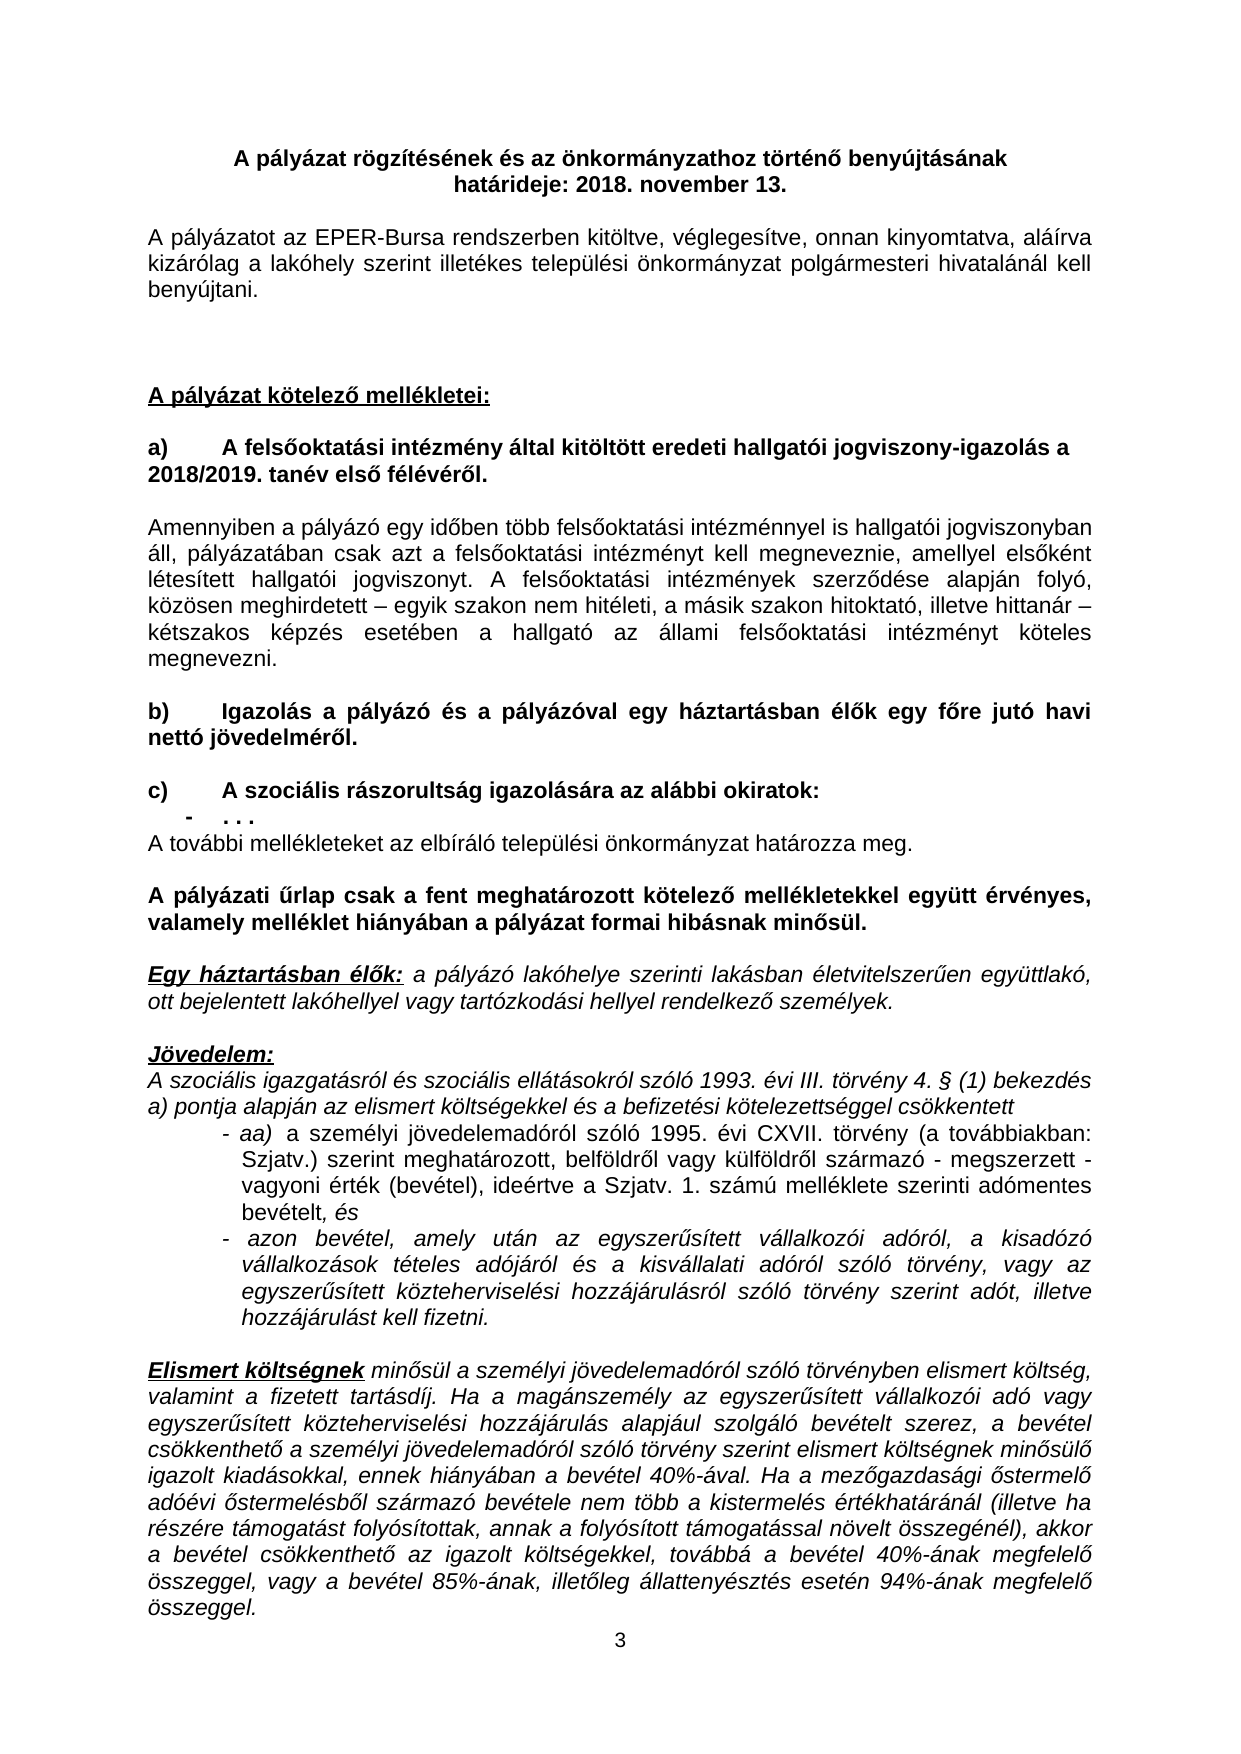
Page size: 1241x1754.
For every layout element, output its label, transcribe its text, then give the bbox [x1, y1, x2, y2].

text Jövedelem: [148, 1041, 1092, 1067]
text a) A felsőoktatási intézmény által kitöltött eredeti hallgatói jogviszony-igazolás a 2018/2019. tanév első félévéről. [148, 434, 1092, 487]
text A pályázat rögzítésének és az önkormányzathoz történő benyújtásának [148, 144, 1092, 171]
text Egy háztartásban élők: a pályázó lakóhelye szerinti lakásban életvitelszerűen együttlakó, ott bejelentett lakóhellyel vagy tartózkodási hellyel rendelkező személyek. [148, 961, 1092, 1014]
text határideje: 2018. november 13. [148, 171, 1092, 197]
text A pályázat kötelező mellékletei: [148, 382, 1092, 408]
text Amennyiben a pályázó egy időben több felsőoktatási intézménnyel is hallgatói jogviszonyban áll, pályázatában csak azt a felsőoktatási intézményt kell megneveznie, amellyel elsőként létesített hallgatói jogviszonyt. A felsőoktatási intézmények szerződése alapján folyó, közösen meghirdetett – egyik szakon nem hitéleti, a másik szakon hitoktató, illetve hittanár – kétszakos képzés esetében a hallgató az állami felsőoktatási intézményt köteles megnevezni. [148, 513, 1092, 672]
list . . . [185, 803, 1092, 830]
text b) Igazolás a pályázó és a pályázóval egy háztartásban élők egy főre jutó havi nettó jövedelméről. [148, 698, 1092, 751]
text A további mellékleteket az elbíráló települési önkormányzat határozza meg. [148, 830, 1092, 856]
text A szociális igazgatásról és szociális ellátásokról szóló 1993. évi III. törvény 4. § (1) bekezdés a) pontja alapján az elismert költségekkel és a befizetési kötelezettséggel csökkentett [148, 1067, 1092, 1119]
text A pályázati űrlap csak a fent meghatározott kötelező mellékletekkel együtt érvényes, valamely melléklet hiányában a pályázat formai hibásnak minősül. [148, 882, 1092, 935]
text - aa) a személyi jövedelemadóról szóló 1995. évi CXVII. törvény (a továbbiakban: Szjatv.) szerint meghatározott, belföldről vagy külföldről származó - megszerzett - vagyoni érték (bevétel), ideértve a Szjatv. 1. számú melléklete szerinti adómentes bevételt, és [222, 1119, 1092, 1225]
text Elismert költségnek minősül a személyi jövedelemadóról szóló törvényben elismert költség, valamint a fizetett tartásdíj. Ha a magánszemély az egyszerűsített vállalkozói adó vagy egyszerűsített közteherviselési hozzájárulás alapjául szolgáló bevételt szerez, a bevétel csökkenthető a személyi jövedelemadóról szóló törvény szerint elismert költségnek minősülő igazolt kiadásokkal, ennek hiányában a bevétel 40%-ával. Ha a mezőgazdasági őstermelő adóévi őstermelésből származó bevétele nem több a kistermelés értékhatáránál (illetve ha részére támogatást folyósítottak, annak a folyósított támogatással növelt összegénél), akkor a bevétel csökkenthető az igazolt költségekkel, továbbá a bevétel 40%-ának megfelelő összeggel, vagy a bevétel 85%-ának, illetőleg állattenyésztés esetén 94%-ának megfelelő összeggel. [148, 1357, 1092, 1620]
text - azon bevétel, amely után az egyszerűsített vállalkozói adóról, a kisadózó vállalkozások tételes adójáról és a kisvállalati adóról szóló törvény, vagy az egyszerűsített közteherviselési hozzájárulásról szóló törvény szerint adót, illetve hozzájárulást kell fizetni. [222, 1225, 1092, 1330]
text c) A szociális rászorultság igazolására az alábbi okiratok: [148, 777, 1092, 803]
text A pályázatot az EPER-Bursa rendszerben kitöltve, véglegesítve, onnan kinyomtatva, aláírva kizárólag a lakóhely szerint illetékes települési önkormányzat polgármesteri hivatalánál kell benyújtani. [148, 223, 1092, 303]
